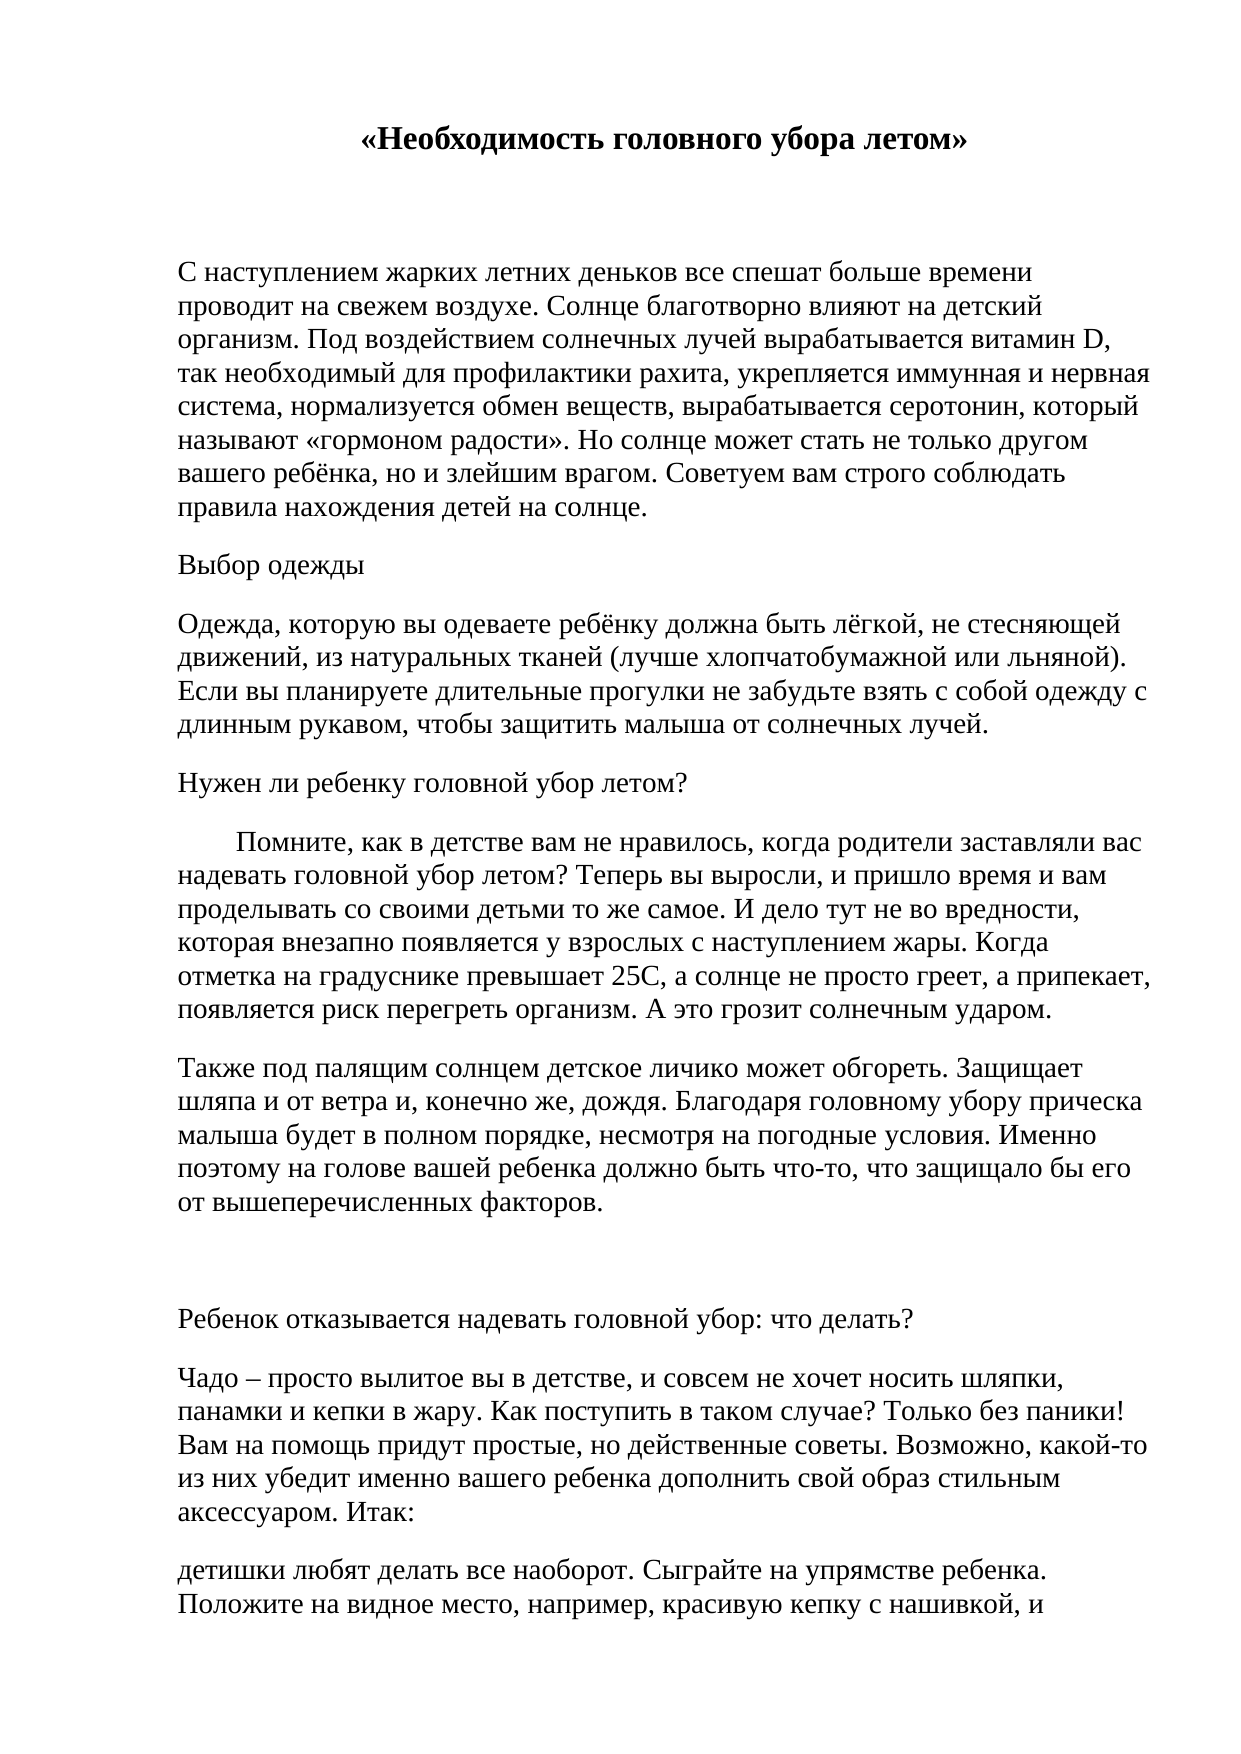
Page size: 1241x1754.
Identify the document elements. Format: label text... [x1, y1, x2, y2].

text Чадо – просто вылитое вы в детстве, и совсем не хочет носить шляпки, панамки и кепки в жару. Как поступить в таком случае? Только без паники! Вам на помощь придут простые, но действенные советы. Возможно, какой-то из них убедит именно вашего ребенка дополнить свой образ стильным аксессуаром. Итак: [177, 1360, 1152, 1527]
text С наступлением жарких летних деньков все спешат больше времени проводит на свежем воздухе. Солнце благотворно влияют на детский организм. Под воздействием солнечных лучей вырабатывается витамин D, так необходимый для профилактики рахита, укрепляется иммунная и нервная система, нормализуется обмен веществ, вырабатывается серотонин, который называют «гормоном радости». Но солнце может стать не только другом вашего ребёнка, но и злейшим врагом. Советуем вам строго соблюдать правила нахождения детей на солнце. [177, 254, 1152, 522]
text Ребенок отказывается надевать головной убор: что делать? [177, 1301, 1152, 1335]
text Также под палящим солнцем детское личико может обгореть. Защищает шляпа и от ветра и, конечно же, дождя. Благодаря головному убору прическа малыша будет в полном порядке, несмотря на погодные условия. Именно поэтому на голове вашей ребенка должно быть что-то, что защищало бы его от вышеперечисленных факторов. [177, 1050, 1152, 1218]
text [177, 1552, 1152, 1619]
text Выбор одежды [177, 547, 1152, 581]
text Одежда, которую вы одеваете ребёнку должна быть лёгкой, не стесняющей движений, из натуральных тканей (лучше хлопчатобумажной или льняной). Если вы планируете длительные прогулки не забудьте взять с собой одежду с длинным рукавом, чтобы защитить малыша от солнечных лучей. [177, 606, 1152, 740]
text «Необходимость головного убора летом» [177, 118, 1152, 156]
text Нужен ли ребенку головной убор летом? [177, 765, 1152, 799]
text Помните, как в детстве вам не нравилось, когда родители заставляли вас надевать головной убор летом? Теперь вы выросли, и пришло время и вам проделывать со своими детьми то же самое. И дело тут не во вредности, которая внезапно появляется у взрослых с наступлением жары. Когда отметка на градуснике превышает 25С, а солнце не просто греет, а припекает, появляется риск перегреть организм. А это грозит солнечным ударом. [177, 824, 1152, 1025]
